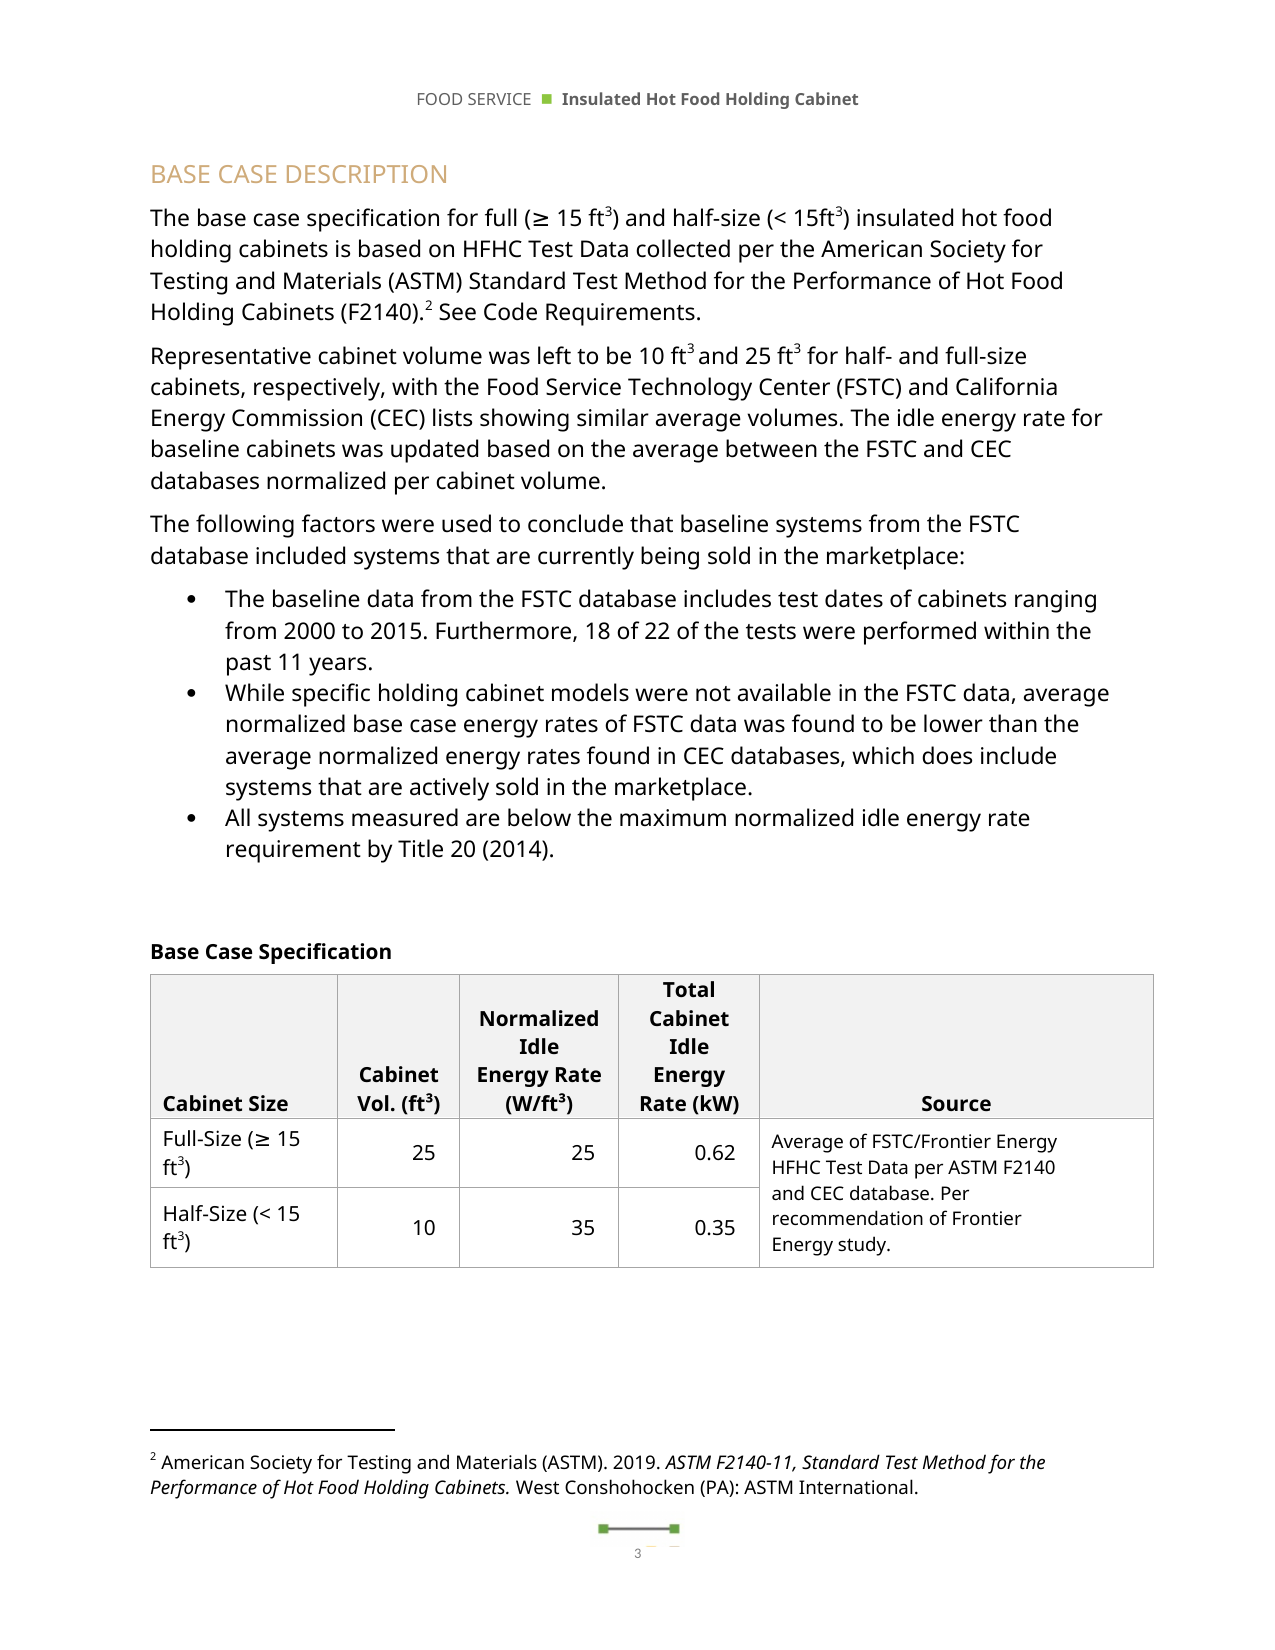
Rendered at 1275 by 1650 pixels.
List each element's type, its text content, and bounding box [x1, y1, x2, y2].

table_cell Full-Size (≥ 15 ft3) [151, 1119, 337, 1187]
list The baseline data from the FSTC database includes test dates of cabinets ranging from 2000 to 2015. Furthermore, 18 of 22 of the tests were performed within the past 11 years. [187, 583, 1125, 677]
list All systems measured are below the maximum normalized idle energy rate requirement by Title 20 (2014). [187, 802, 1125, 864]
table_header Cabinet Size [151, 975, 337, 1117]
table_cell Average of FSTC/Frontier Energy HFHC Test Data per ASTM F2140 and CEC database. Per recommendation of Frontier Energy study. [760, 1119, 1153, 1267]
subtitle Base Case Description [150, 158, 1125, 189]
table_cell 35 [460, 1188, 618, 1267]
text Base Case Specification [150, 937, 1125, 966]
table_cell 25 [460, 1119, 618, 1187]
text The following factors were used to conclude that baseline systems from the FSTC database included systems that are currently being sold in the marketplace: [150, 508, 1125, 571]
table_cell Half-Size (< 15 ft3) [151, 1188, 337, 1267]
table_header Cabinet Vol. (ft³) [338, 975, 459, 1117]
table_cell 0.35 [619, 1188, 759, 1267]
table_header Total Cabinet Idle Energy Rate (kW) [619, 975, 759, 1117]
table_header Source [760, 975, 1153, 1117]
table_header Normalized Idle Energy Rate (W/ft³) [460, 975, 618, 1117]
table_cell 10 [338, 1188, 459, 1267]
text Representative cabinet volume was left to be 10 ft3 and 25 ft3 for half- and full-size cabinets, respectively, with the Food Service Technology Center (FSTC) and California Energy Commission (CEC) lists showing similar average volumes. The idle energy rate for baseline cabinets was updated based on the average between the FSTC and CEC databases normalized per cabinet volume. [150, 339, 1125, 496]
picture [589, 1512, 684, 1547]
list While specific holding cabinet models were not available in the FSTC data, average normalized base case energy rates of FSTC data was found to be lower than the average normalized energy rates found in CEC databases, which does include systems that are actively sold in the marketplace. [187, 677, 1125, 802]
table_cell 0.62 [619, 1119, 759, 1187]
text The base case specification for full (≥ 15 ft3) and half-size (< 15ft3) insulated hot food holding cabinets is based on HFHC Test Data collected per the American Society for Testing and Materials (ASTM) Standard Test Method for the Performance of Hot Food Holding Cabinets (F2140). See Code Requirements. [150, 202, 1125, 327]
table_cell 25 [338, 1119, 459, 1187]
